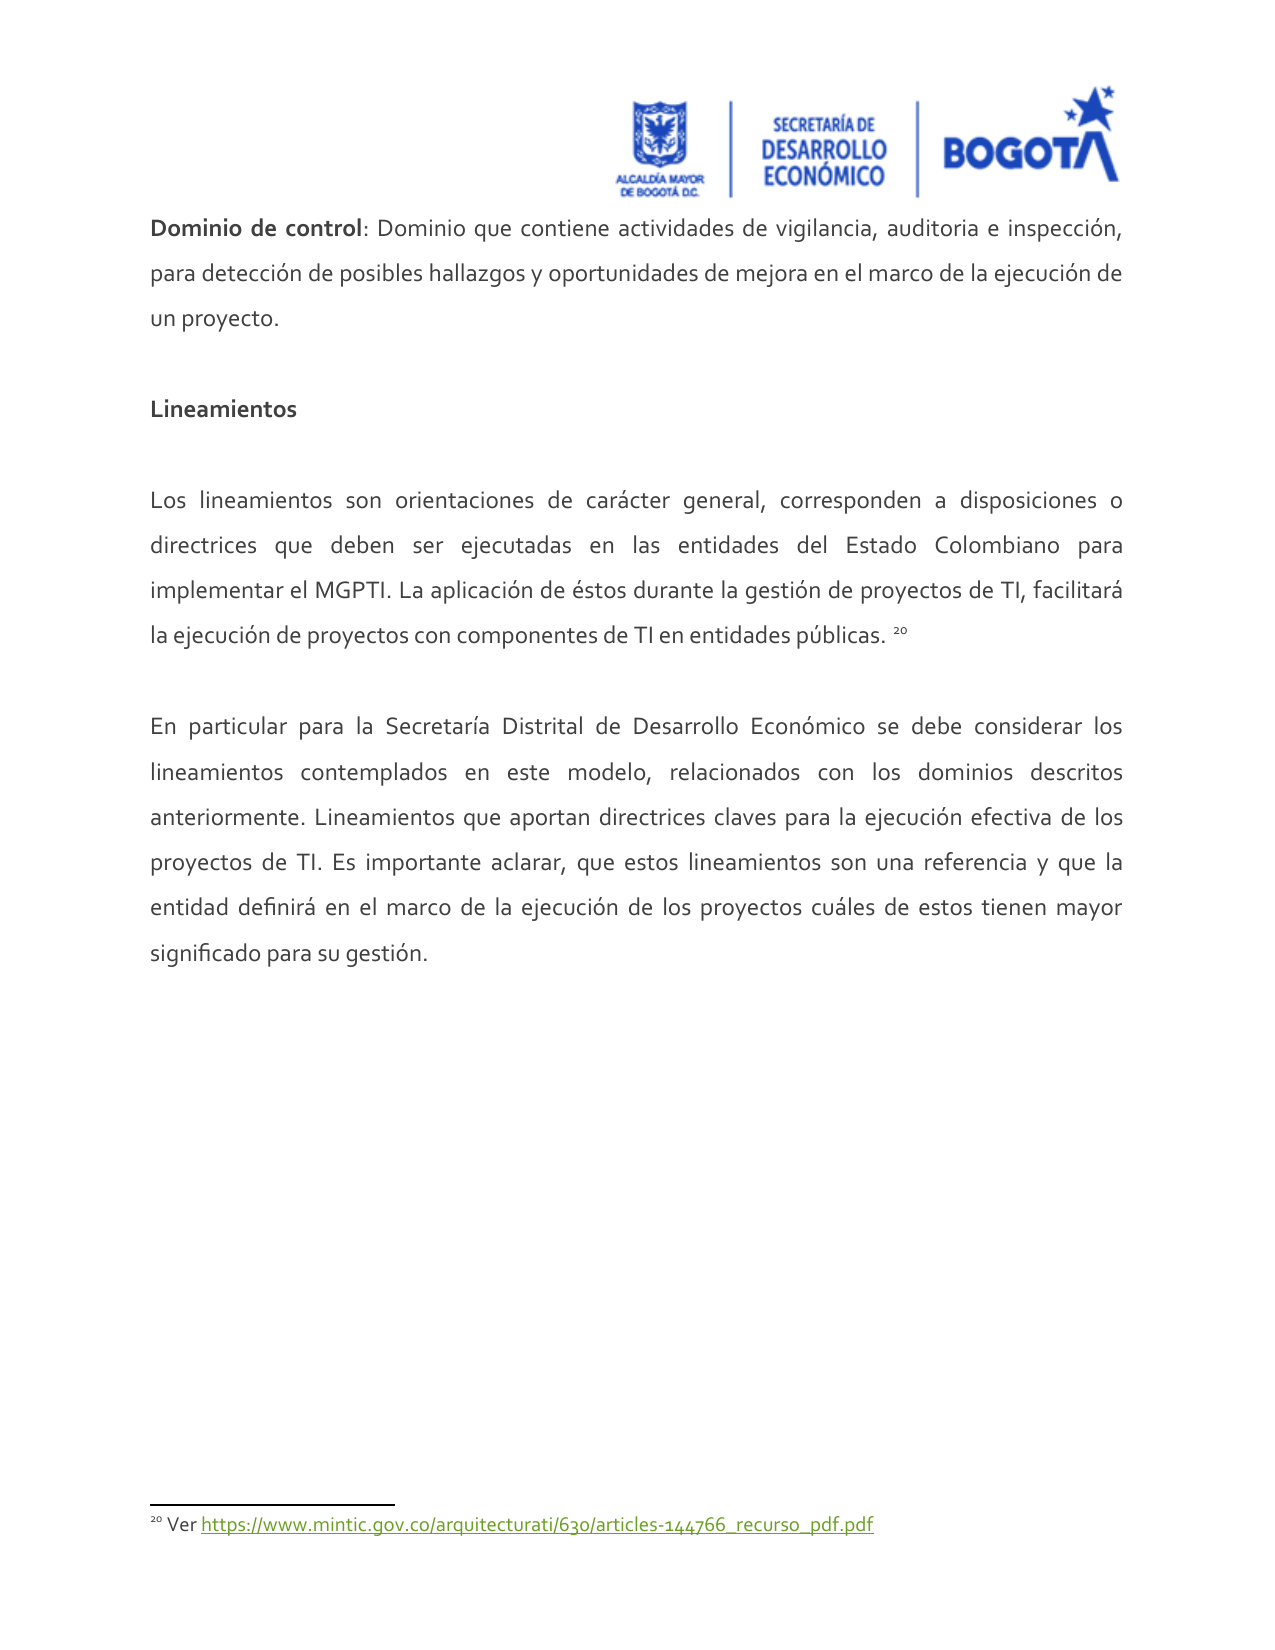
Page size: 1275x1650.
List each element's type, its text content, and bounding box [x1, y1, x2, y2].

text Los lineamientos son orientaciones de carácter general, corresponden a disposiciones o directrices que deben ser ejecutadas en las entidades del Estado Colombiano para implementar el MGPTI. La aplicación de éstos durante la gestión de proyectos de TI, facilitará la ejecución de proyectos con componentes de TI en entidades públicas. [150, 484, 1125, 650]
text Dominio de control: Dominio que contiene actividades de vigilancia, auditoria e inspección, para detección de posibles hallazgos y oportunidades de mejora en el marco de la ejecución de un proyecto. [150, 212, 1125, 333]
text En particular para la Secretaría Distrital de Desarrollo Económico se debe considerar los lineamientos contemplados en este modelo, relacionados con los dominios descritos anteriormente. Lineamientos que aportan directrices claves para la ejecución efectiva de los proyectos de TI. Es importante aclarar, que estos lineamientos son una referencia y que la entidad definirá en el marco de la ejecución de los proyectos cuáles de estos tienen mayor significado para su gestión. [150, 711, 1125, 967]
picture [614, 73, 1125, 201]
text Lineamientos [150, 393, 1125, 424]
